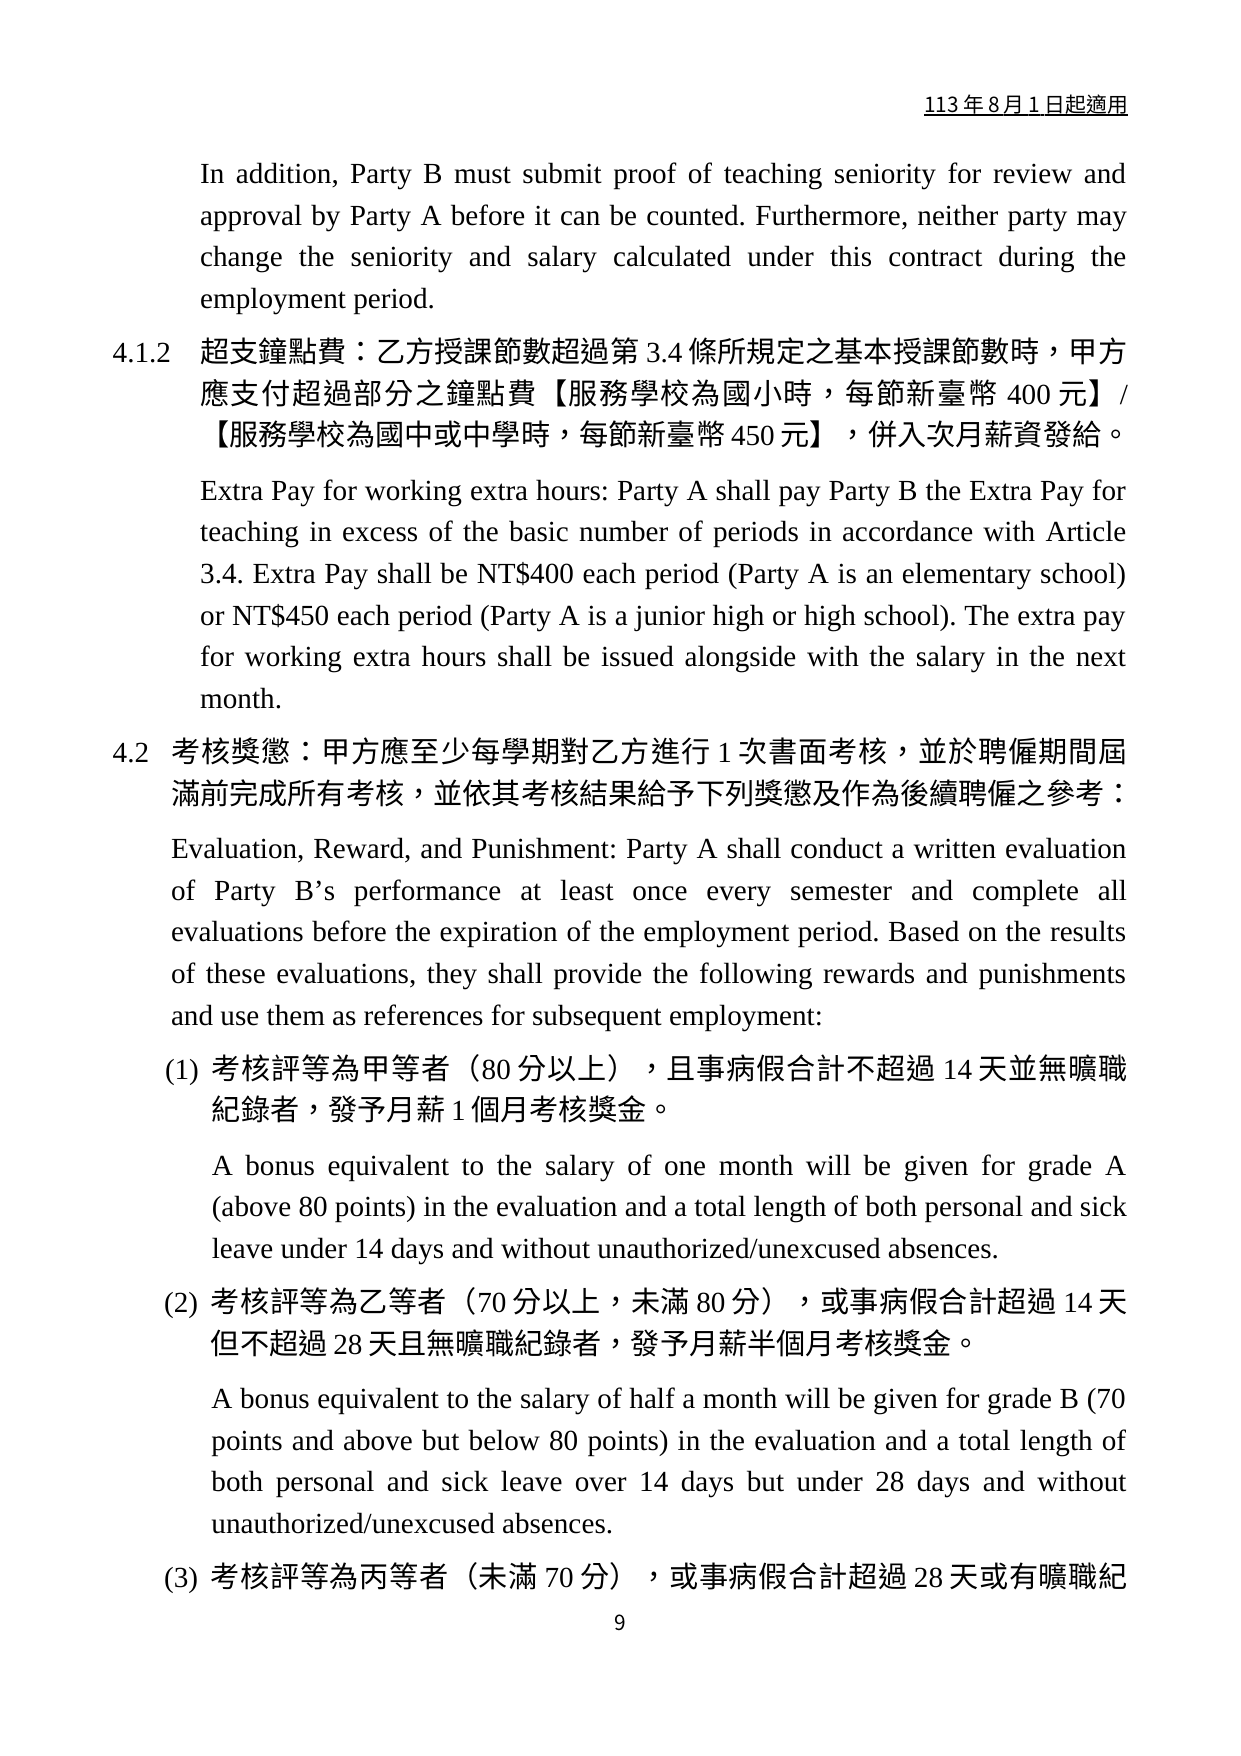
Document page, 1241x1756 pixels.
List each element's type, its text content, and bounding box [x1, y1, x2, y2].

list A bonus equivalent to the salary of one month will be given for grade A (above 80 points) in the evaluation and a total length of both personal and sick leave under 14 days and without unauthorized/unexcused absences. [212, 1142, 1128, 1267]
list In addition, Party B must submit proof of teaching seniority for review and approval by Party A before it can be counted. Furthermore, neither party may change the seniority and salary calculated under this contract during the employment period. [200, 150, 1128, 317]
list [164, 1554, 1128, 1596]
list 考核評等為甲等者（80分以上），且事病假合計不超過14天並無曠職紀錄者，發予月薪1個月考核獎金。 [165, 1046, 1128, 1129]
text 4.2 考核獎懲：甲方應至少每學期對乙方進行1次書面考核，並於聘僱期間屆滿前完成所有考核，並依其考核結果給予下列獎懲及作為後續聘僱之參考： [112, 729, 1128, 812]
text Evaluation, Reward, and Punishment: Party A shall conduct a written evaluation of Party B’s performance at least once every semester and complete all evaluations before the expiration of the employment period. Based on the results of these evaluations, they shall provide the following rewards and punishments and use them as references for subsequent employment: [112, 825, 1128, 1033]
text 4.1.2 超支鐘點費：乙方授課節數超過第3.4條所規定之基本授課節數時，甲方應支付超過部分之鐘點費【服務學校為國小時，每節新臺幣400元】/【服務學校為國中或中學時，每節新臺幣450元】，併入次月薪資發給。 [112, 329, 1128, 454]
list A bonus equivalent to the salary of half a month will be given for grade B (70 points and above but below 80 points) in the evaluation and a total length of both personal and sick leave over 14 days but under 28 days and without unauthorized/unexcused absences. [211, 1375, 1128, 1542]
list Extra Pay for working extra hours: Party A shall pay Party B the Extra Pay for teaching in excess of the basic number of periods in accordance with Article 3.4. Extra Pay shall be NT$400 each period (Party A is an elementary school) or NT$450 each period (Party A is a junior high or high school). The extra pay for working extra hours shall be issued alongside with the salary in the next month. [112, 467, 1128, 717]
list 考核評等為乙等者（70分以上，未滿80分），或事病假合計超過14天但不超過28天且無曠職紀錄者，發予月薪半個月考核獎金。 [164, 1279, 1128, 1362]
